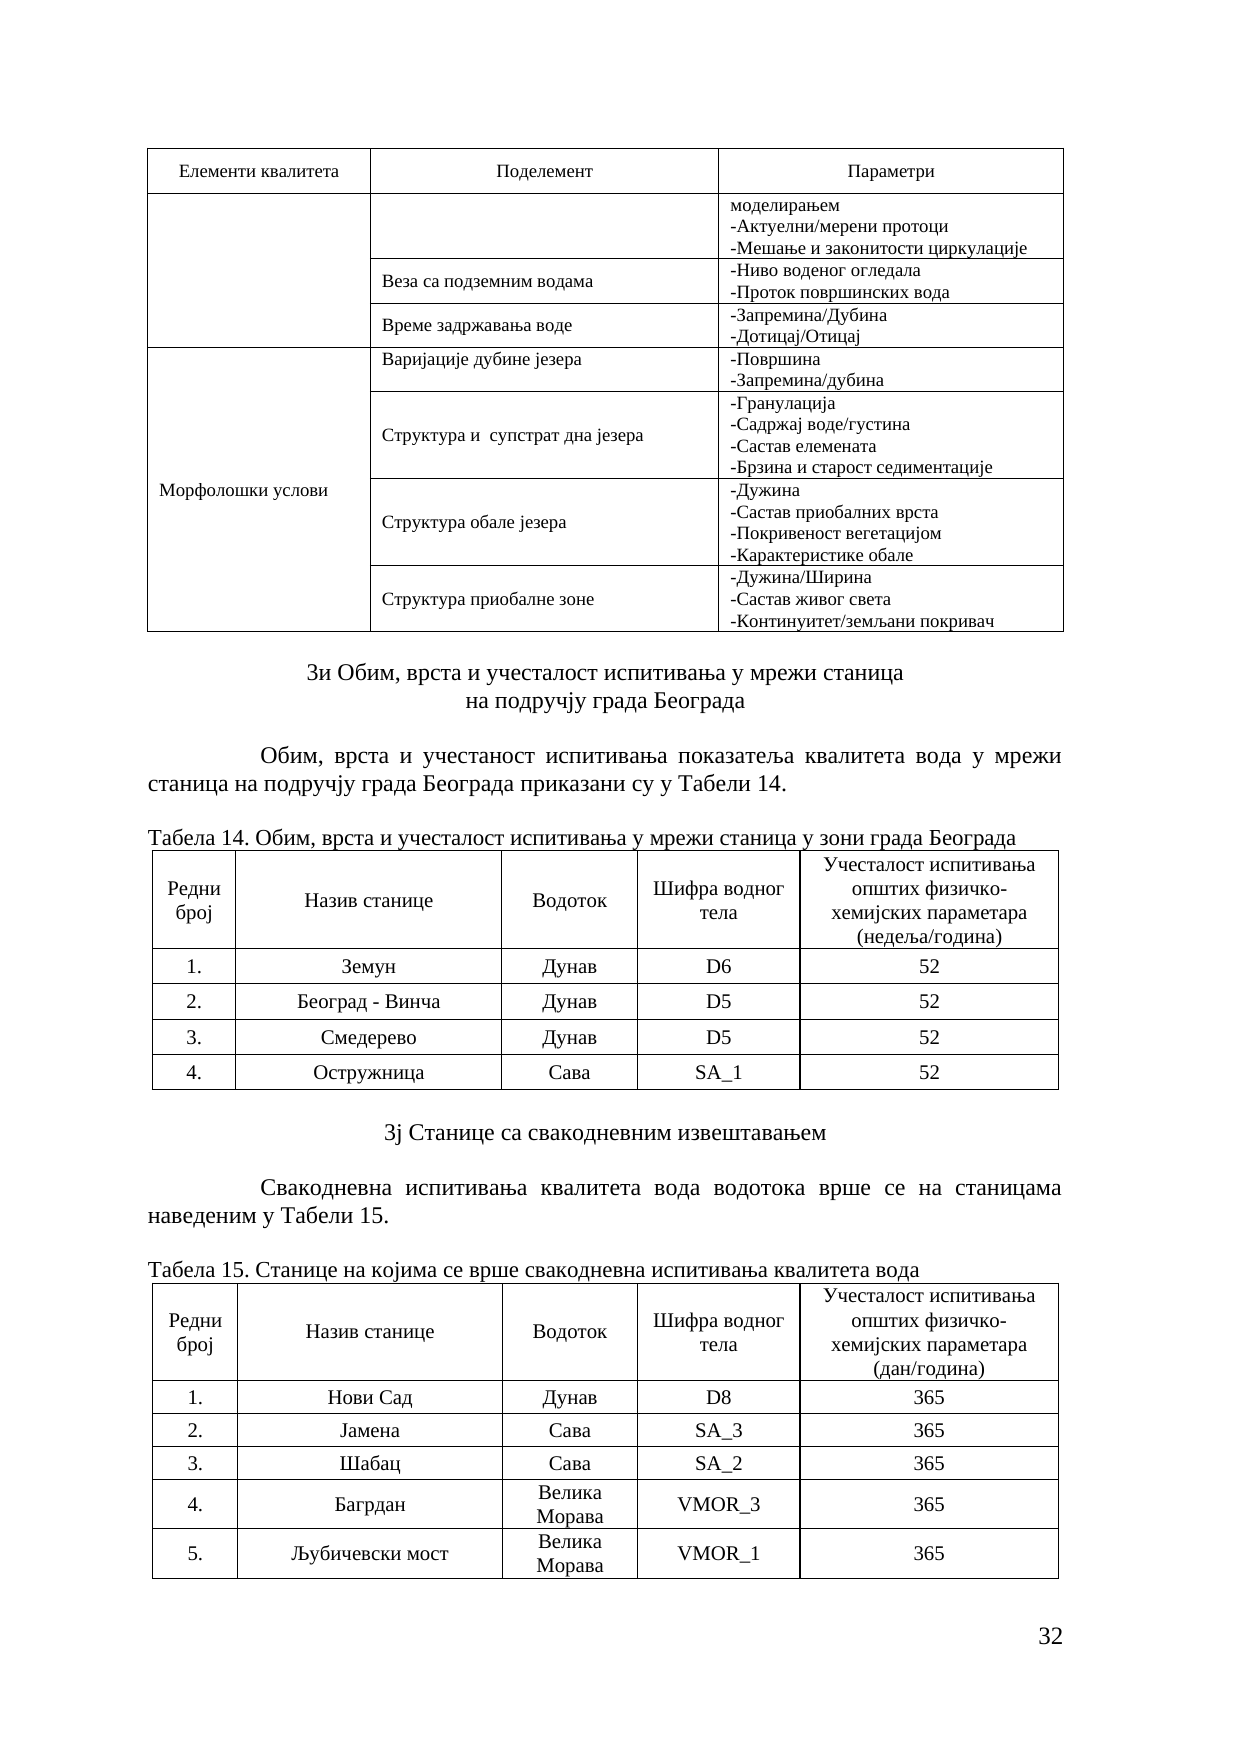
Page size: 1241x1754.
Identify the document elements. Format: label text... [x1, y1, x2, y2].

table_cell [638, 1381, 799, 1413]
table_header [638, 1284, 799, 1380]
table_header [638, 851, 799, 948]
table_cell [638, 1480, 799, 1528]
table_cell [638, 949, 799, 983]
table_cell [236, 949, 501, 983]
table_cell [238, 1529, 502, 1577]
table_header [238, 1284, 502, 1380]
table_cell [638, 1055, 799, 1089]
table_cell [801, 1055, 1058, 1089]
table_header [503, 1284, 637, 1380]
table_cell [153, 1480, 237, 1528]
text Табела 14. Обим, врста и учесталост испитивања у мрежи станица у зони града Београда [148, 824, 1063, 850]
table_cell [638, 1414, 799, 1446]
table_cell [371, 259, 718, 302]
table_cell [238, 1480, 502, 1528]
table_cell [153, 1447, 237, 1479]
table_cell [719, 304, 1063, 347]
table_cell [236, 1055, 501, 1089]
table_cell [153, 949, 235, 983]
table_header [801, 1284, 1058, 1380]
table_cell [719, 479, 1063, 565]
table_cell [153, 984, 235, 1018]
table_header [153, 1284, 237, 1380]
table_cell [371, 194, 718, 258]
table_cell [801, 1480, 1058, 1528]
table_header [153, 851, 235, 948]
text на подручју града Београда [148, 686, 1063, 714]
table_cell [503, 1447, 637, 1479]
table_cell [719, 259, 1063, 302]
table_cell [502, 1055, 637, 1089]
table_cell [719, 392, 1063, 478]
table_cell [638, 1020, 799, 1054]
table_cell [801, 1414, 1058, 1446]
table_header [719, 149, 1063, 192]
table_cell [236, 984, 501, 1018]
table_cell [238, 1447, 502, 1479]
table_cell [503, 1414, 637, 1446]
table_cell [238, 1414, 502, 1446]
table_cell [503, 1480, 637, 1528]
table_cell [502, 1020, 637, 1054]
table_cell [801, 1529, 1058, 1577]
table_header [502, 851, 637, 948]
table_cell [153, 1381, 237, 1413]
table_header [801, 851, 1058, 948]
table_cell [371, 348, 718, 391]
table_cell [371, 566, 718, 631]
text Табела 15. Станице на којима се врше свакодневна испитивања квалитета вода [148, 1256, 1063, 1282]
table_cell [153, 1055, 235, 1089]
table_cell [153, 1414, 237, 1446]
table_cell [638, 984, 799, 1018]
text Обим, врста и учестаност испитивања показатеља квалитета вода у мрежи станица на подручју града Београда приказани су у Табели 14. [148, 741, 1063, 796]
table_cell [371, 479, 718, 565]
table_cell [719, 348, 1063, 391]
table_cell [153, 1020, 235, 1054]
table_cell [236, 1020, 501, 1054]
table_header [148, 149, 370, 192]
text 3и Обим, врста и учесталост испитивања у мрежи станица [148, 658, 1063, 686]
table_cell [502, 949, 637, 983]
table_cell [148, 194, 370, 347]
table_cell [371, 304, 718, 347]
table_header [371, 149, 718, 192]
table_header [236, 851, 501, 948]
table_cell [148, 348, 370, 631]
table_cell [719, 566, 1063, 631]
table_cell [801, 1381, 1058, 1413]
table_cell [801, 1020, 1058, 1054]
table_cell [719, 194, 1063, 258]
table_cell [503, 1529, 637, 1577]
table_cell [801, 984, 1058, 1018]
text 3ј Станице са свакодневним извештавањем [148, 1118, 1063, 1146]
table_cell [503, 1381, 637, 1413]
text Свакодневна испитивања квалитета вода водотока врше се на станицама наведеним у Табели 15. [148, 1173, 1063, 1228]
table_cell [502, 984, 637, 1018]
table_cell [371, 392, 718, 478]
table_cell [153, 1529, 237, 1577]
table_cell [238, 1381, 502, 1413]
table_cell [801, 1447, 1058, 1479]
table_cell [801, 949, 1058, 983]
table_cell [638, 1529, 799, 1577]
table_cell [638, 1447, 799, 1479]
